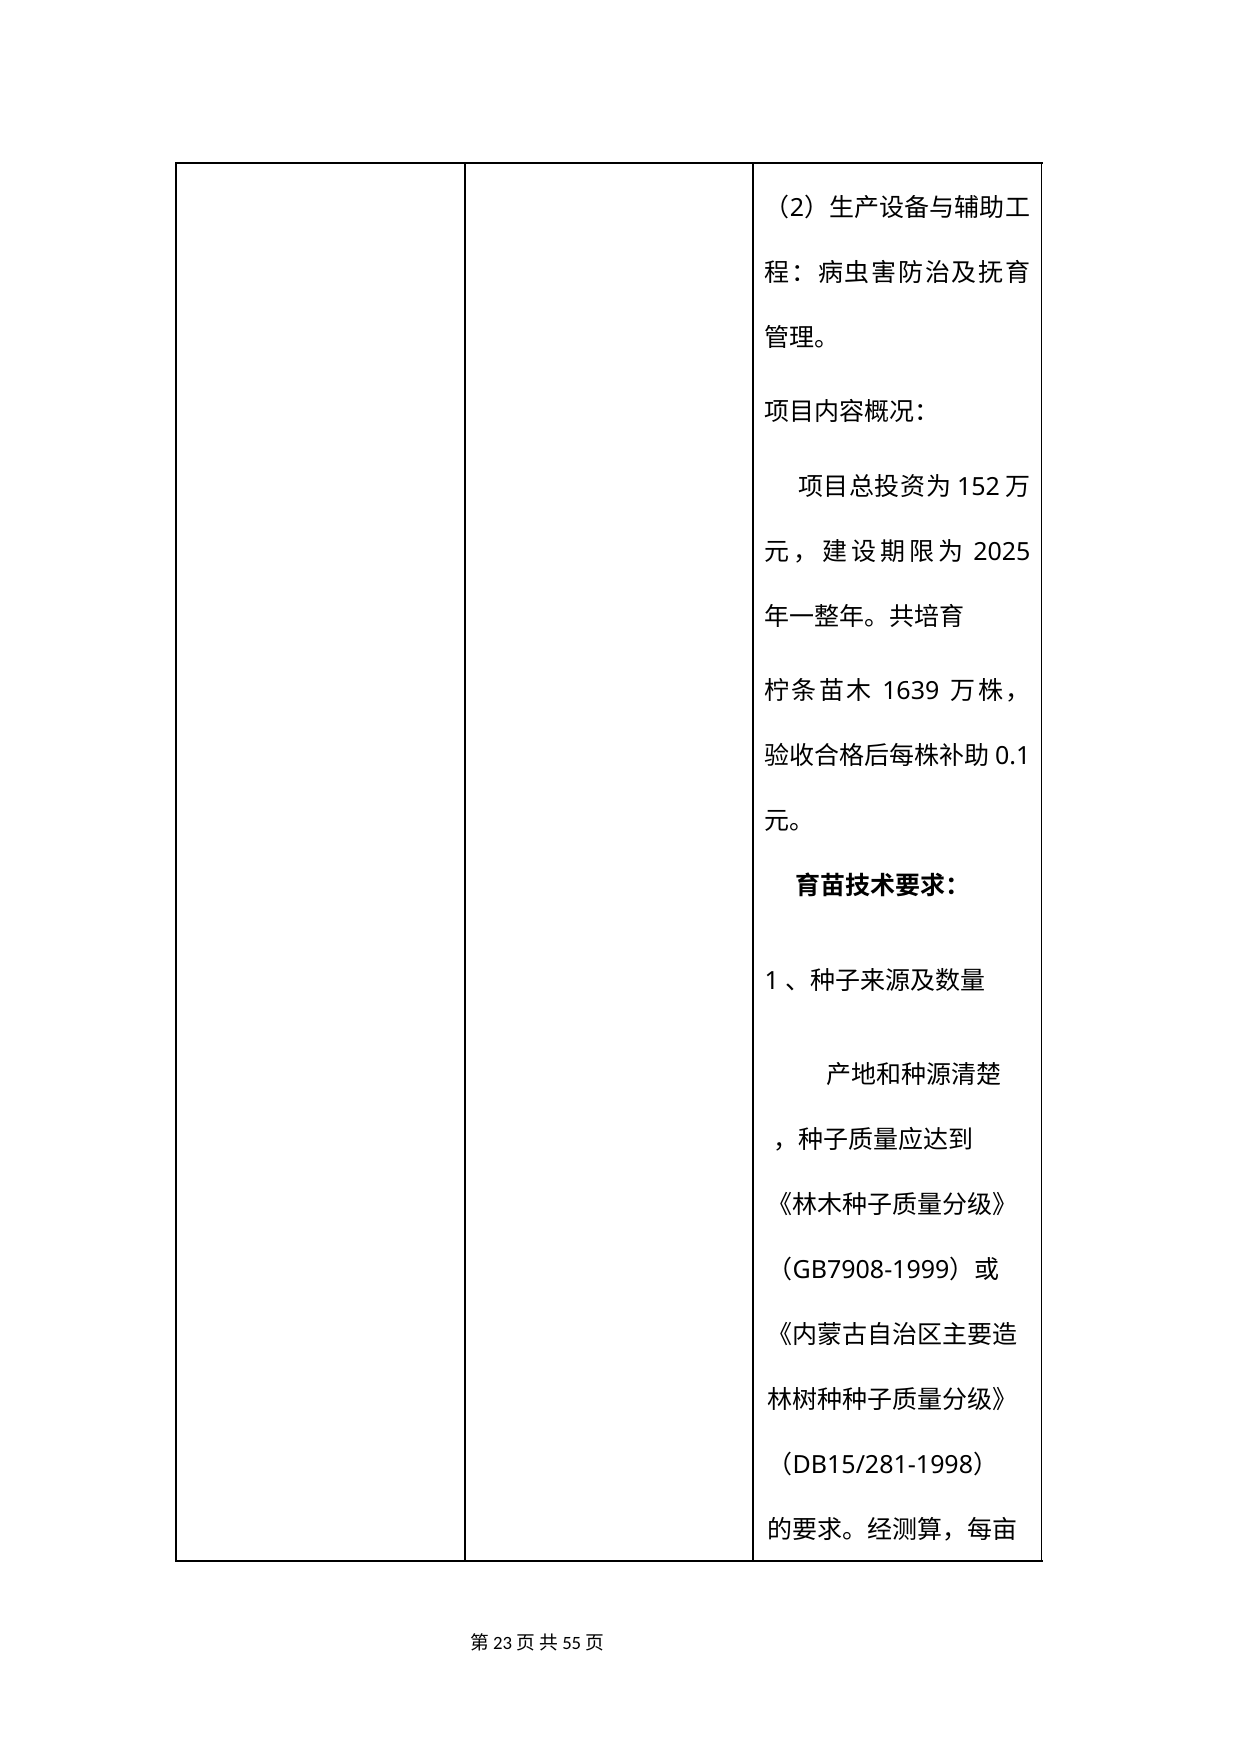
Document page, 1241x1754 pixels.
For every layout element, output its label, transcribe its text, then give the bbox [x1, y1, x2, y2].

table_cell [754, 164, 1041, 1560]
table_cell [466, 164, 752, 1560]
table_cell 1 [177, 164, 464, 1560]
